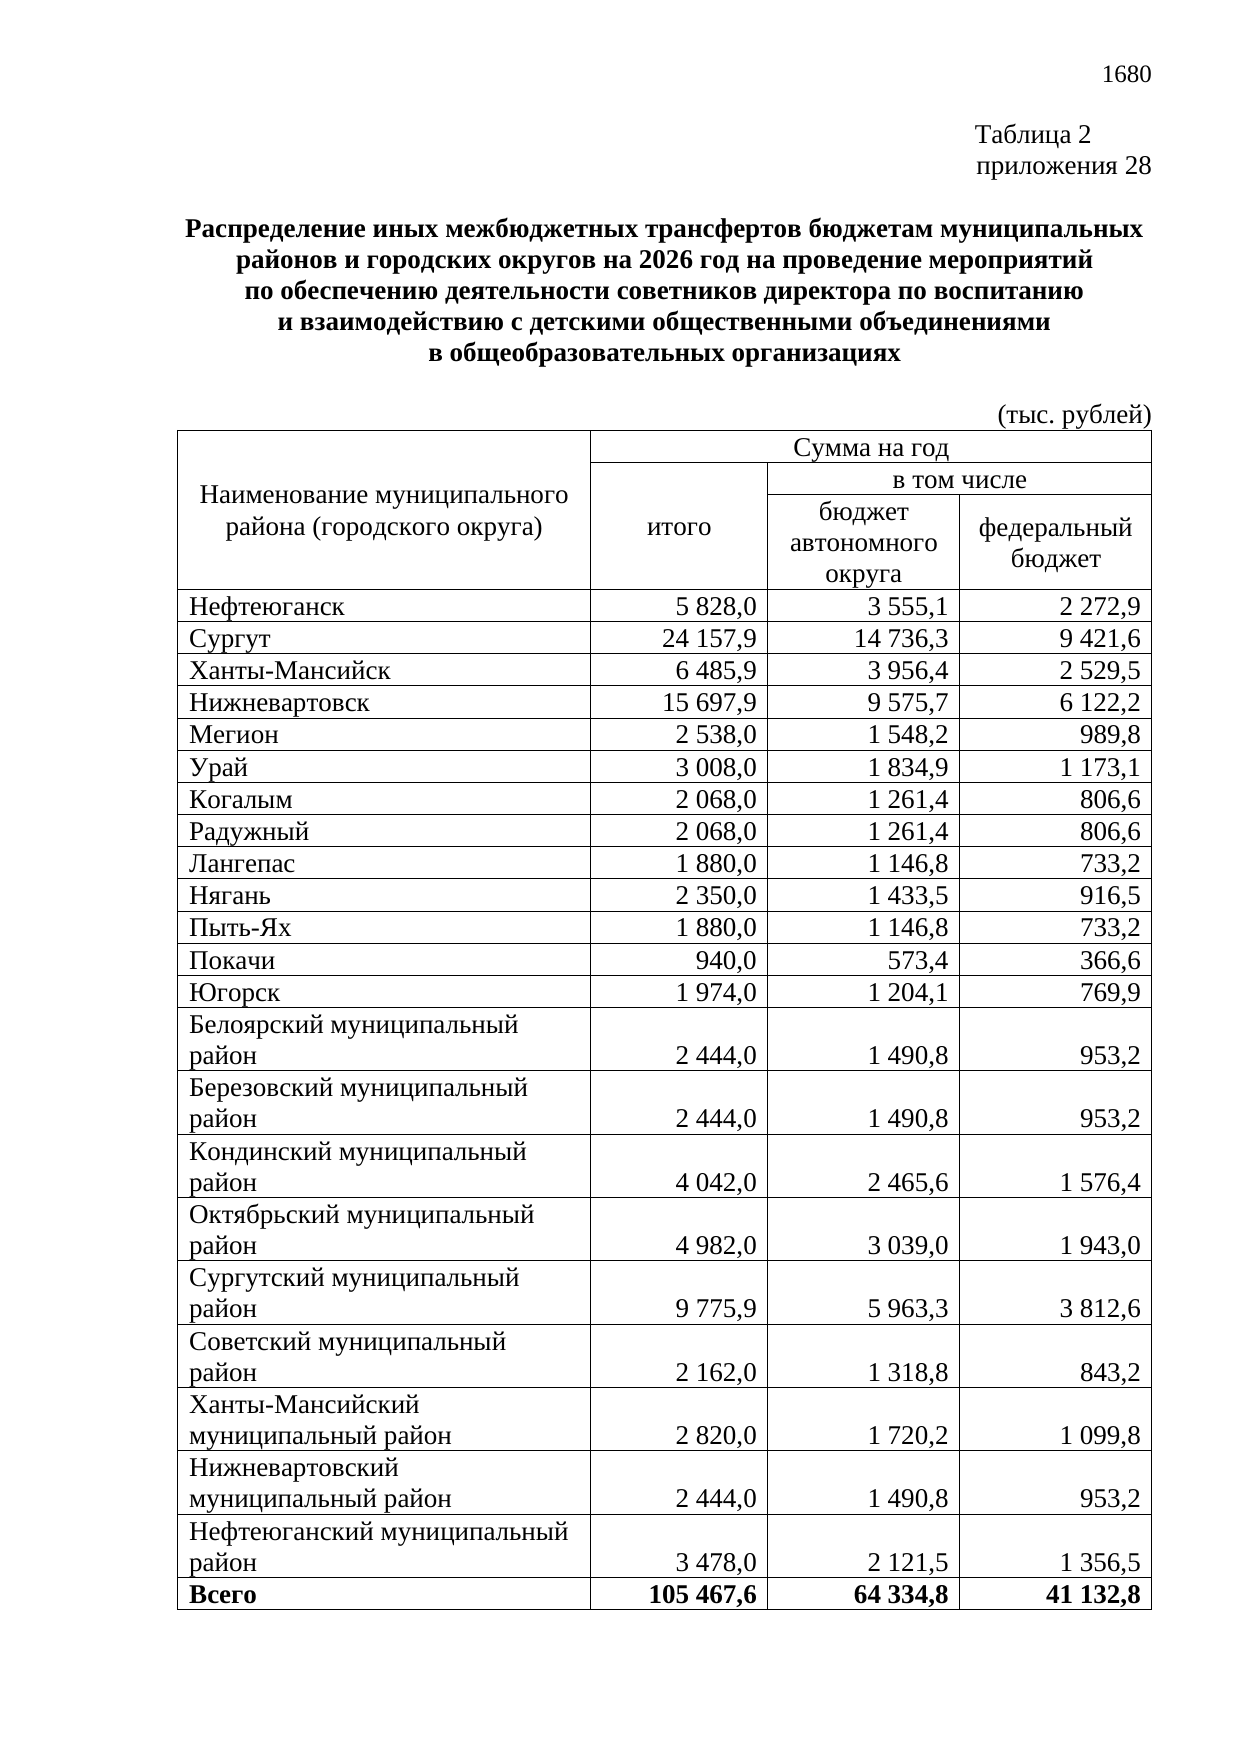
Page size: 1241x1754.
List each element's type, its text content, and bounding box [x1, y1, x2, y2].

text Таблица 2 [974, 118, 1152, 149]
table_cell 5 963,3 [768, 1261, 959, 1324]
table_cell 2 538,0 [591, 719, 767, 749]
text и взаимодействию с детскими общественными объединениями [177, 305, 1152, 336]
table_cell 2 068,0 [591, 783, 767, 814]
table_cell 1 173,1 [960, 751, 1151, 782]
table_cell 1 720,2 [768, 1388, 959, 1450]
table_cell 2 820,0 [591, 1388, 767, 1450]
table_cell 1 099,8 [960, 1388, 1151, 1450]
table_cell 1 943,0 [960, 1198, 1151, 1260]
table_cell 1 880,0 [591, 847, 767, 878]
table_cell 14 736,3 [768, 622, 959, 653]
table_cell 64 334,8 [768, 1578, 959, 1609]
table_cell 1 204,1 [768, 976, 959, 1007]
table_cell Октябрьский муниципальный район [178, 1198, 590, 1260]
table_cell 6 485,9 [591, 654, 767, 685]
table_cell 1 834,9 [768, 751, 959, 782]
table_cell 1 146,8 [768, 912, 959, 943]
table_cell Югорск [178, 976, 590, 1007]
table_cell 1 548,2 [768, 719, 959, 749]
table_cell Всего [178, 1578, 590, 1609]
table_cell Советский муниципальный район [178, 1325, 590, 1387]
table_cell 2 444,0 [591, 1451, 767, 1514]
table_cell 9 575,7 [768, 686, 959, 717]
table_cell 5 828,0 [591, 590, 767, 621]
table_cell 1 576,4 [960, 1135, 1151, 1197]
table_cell 2 444,0 [591, 1008, 767, 1070]
table_cell 3 555,1 [768, 590, 959, 621]
table_cell 2 444,0 [591, 1071, 767, 1134]
table_cell 733,2 [960, 847, 1151, 878]
table_cell 989,8 [960, 719, 1151, 749]
table_cell 3 008,0 [591, 751, 767, 782]
table_cell Сургутский муниципальный район [178, 1261, 590, 1324]
table_cell Нефтеюганск [178, 590, 590, 621]
table_header Сумма на год [591, 431, 1151, 462]
table_cell бюджет автономного округа [768, 495, 959, 589]
table_cell Урай [178, 751, 590, 782]
table_cell 1 318,8 [768, 1325, 959, 1387]
table_cell 1 261,4 [768, 783, 959, 814]
table_cell 1 433,5 [768, 879, 959, 911]
table_cell 2 350,0 [591, 879, 767, 911]
table_cell Сургут [178, 622, 590, 653]
table_cell 4 042,0 [591, 1135, 767, 1197]
table_cell 2 068,0 [591, 815, 767, 846]
table_cell в том числе [768, 463, 1151, 494]
table_cell 1 974,0 [591, 976, 767, 1007]
table_cell 2 121,5 [768, 1515, 959, 1577]
table_cell Когалым [178, 783, 590, 814]
table_cell 573,4 [768, 944, 959, 975]
table_cell Нягань [178, 879, 590, 911]
table_cell 940,0 [591, 944, 767, 975]
table_cell федеральный бюджет [960, 495, 1151, 589]
table_cell 2 162,0 [591, 1325, 767, 1387]
table_header Наименование муниципального района (городского округа) [178, 431, 590, 589]
table_cell 733,2 [960, 912, 1151, 943]
table_cell Ханты-Мансийский муниципальный район [178, 1388, 590, 1450]
table_cell 24 157,9 [591, 622, 767, 653]
table_cell Мегион [178, 719, 590, 749]
table_cell Покачи [178, 944, 590, 975]
text (тыс. рублей) [177, 399, 1152, 430]
table_cell 4 982,0 [591, 1198, 767, 1260]
table_cell 953,2 [960, 1451, 1151, 1514]
table_cell 953,2 [960, 1008, 1151, 1070]
table_cell 2 529,5 [960, 654, 1151, 685]
table_cell 1 490,8 [768, 1451, 959, 1514]
table_cell Березовский муниципальный район [178, 1071, 590, 1134]
table_cell 9 775,9 [591, 1261, 767, 1324]
table_cell 769,9 [960, 976, 1151, 1007]
text приложения 28 [177, 149, 1152, 181]
table_cell Нефтеюганский муниципальный район [178, 1515, 590, 1577]
table_cell 9 421,6 [960, 622, 1151, 653]
table_cell 1 880,0 [591, 912, 767, 943]
table_cell 1 490,8 [768, 1008, 959, 1070]
table_cell 916,5 [960, 879, 1151, 911]
table_cell 3 956,4 [768, 654, 959, 685]
table_cell Белоярский муниципальный район [178, 1008, 590, 1070]
table_cell 15 697,9 [591, 686, 767, 717]
table_cell 1 146,8 [768, 847, 959, 878]
table_cell 2 465,6 [768, 1135, 959, 1197]
table_cell 366,6 [960, 944, 1151, 975]
text в общеобразовательных организациях [177, 336, 1152, 367]
table_cell Лангепас [178, 847, 590, 878]
table_cell 6 122,2 [960, 686, 1151, 717]
table_cell 105 467,6 [591, 1578, 767, 1609]
table_cell Нижневартовский муниципальный район [178, 1451, 590, 1514]
table_cell 806,6 [960, 783, 1151, 814]
table_cell итого [591, 463, 767, 589]
table_cell 3 478,0 [591, 1515, 767, 1577]
table_cell 41 132,8 [960, 1578, 1151, 1609]
table_cell 806,6 [960, 815, 1151, 846]
table_cell 843,2 [960, 1325, 1151, 1387]
table_cell Пыть-Ях [178, 912, 590, 943]
table_cell 953,2 [960, 1071, 1151, 1134]
table_cell Кондинский муниципальный район [178, 1135, 590, 1197]
table_cell Ханты-Мансийск [178, 654, 590, 685]
text Распределение иных межбюджетных трансфертов бюджетам муниципальных районов и городских округов на 2026 год на проведение мероприятий [177, 212, 1152, 274]
text по обеспечению деятельности советников директора по воспитанию [177, 274, 1152, 305]
table_cell 1 356,5 [960, 1515, 1151, 1577]
table_cell 3 812,6 [960, 1261, 1151, 1324]
table_cell 1 490,8 [768, 1071, 959, 1134]
table_cell 1 261,4 [768, 815, 959, 846]
table_cell 2 272,9 [960, 590, 1151, 621]
table_cell Нижневартовск [178, 686, 590, 717]
table_cell 3 039,0 [768, 1198, 959, 1260]
table_cell Радужный [178, 815, 590, 846]
